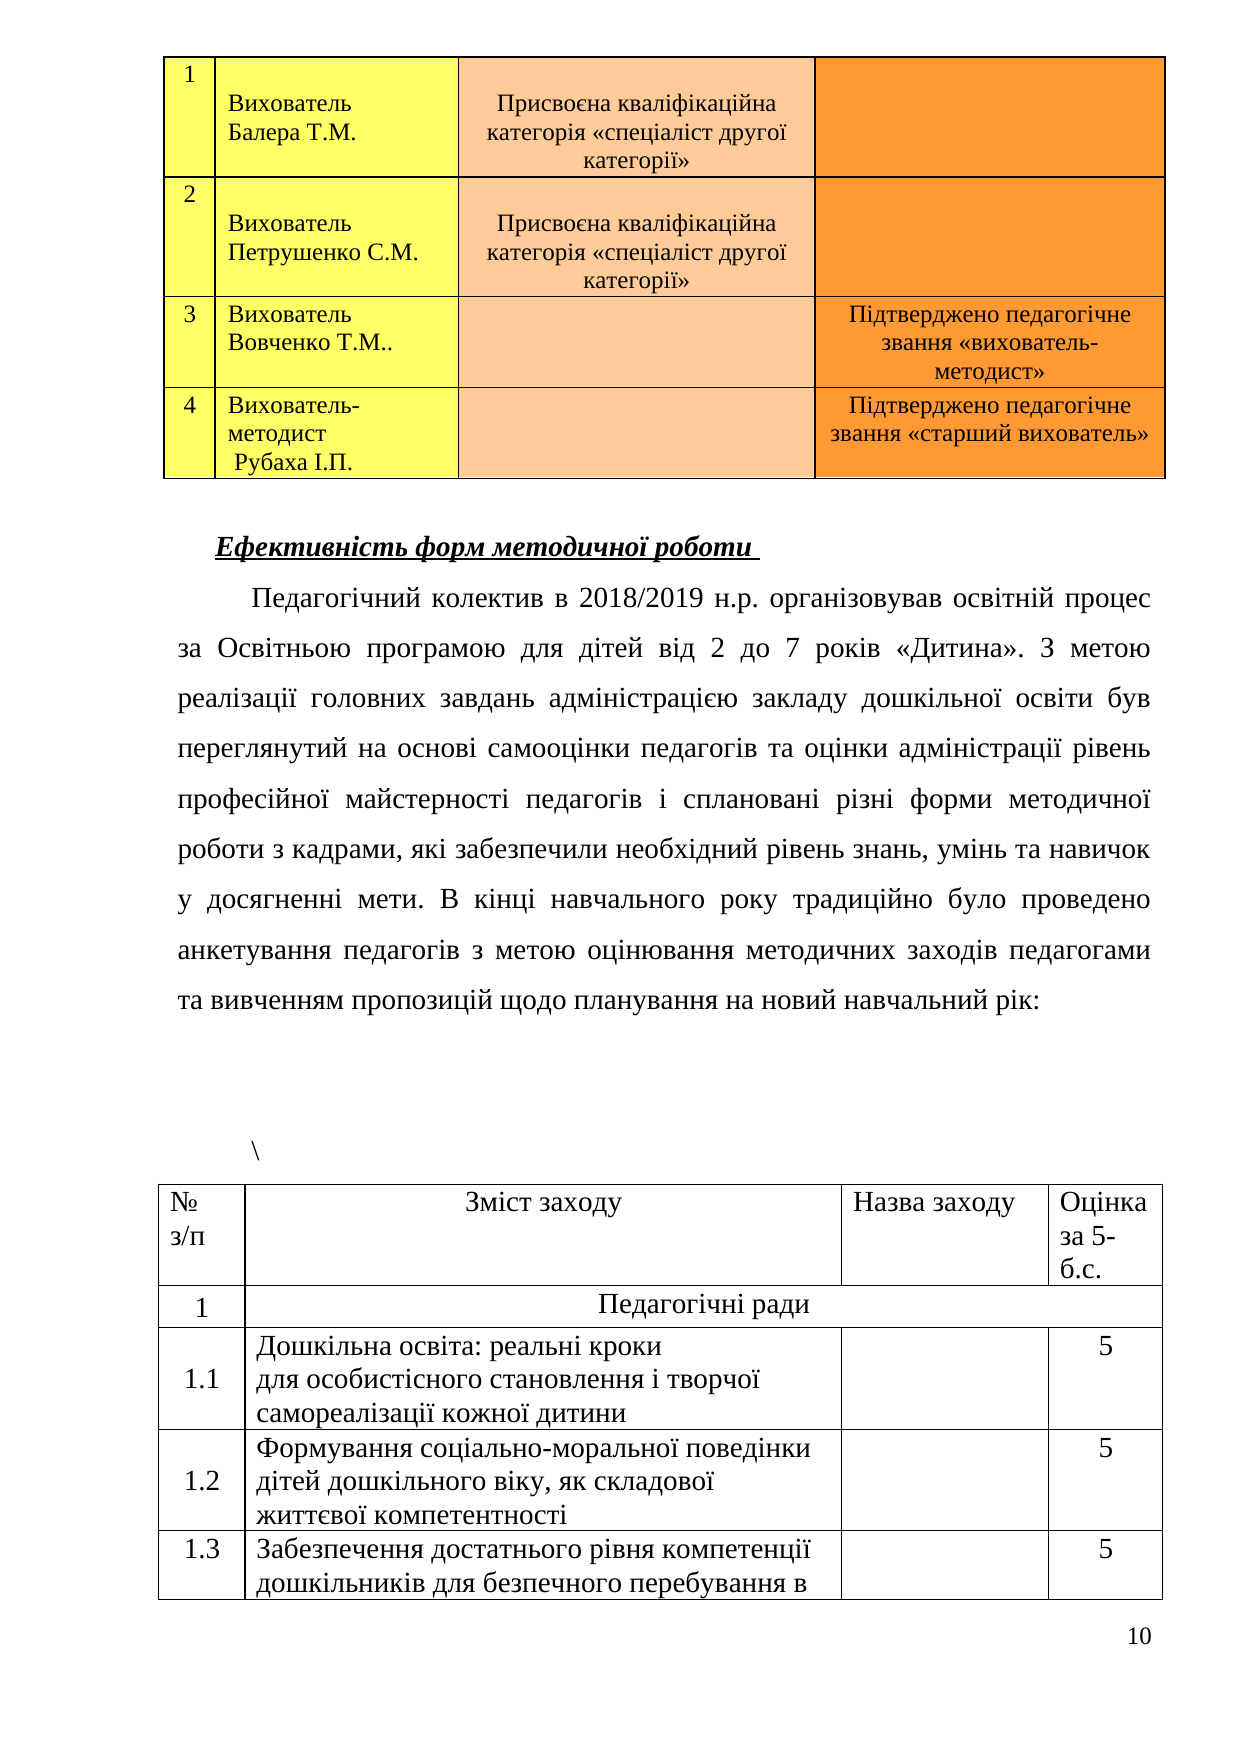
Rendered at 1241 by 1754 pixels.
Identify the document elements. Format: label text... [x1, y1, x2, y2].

table_cell Підтверджено педагогічне звання «старший вихователь» [816, 388, 1164, 477]
table_cell 3 [165, 297, 214, 387]
table_cell [842, 1531, 1048, 1598]
table_cell 5 [1049, 1328, 1162, 1429]
text \ [177, 1133, 1152, 1167]
table_header Назва заходу [842, 1185, 1048, 1285]
text Педагогічний колектив в 2018/2019 н.р. організовував освітній процес за Освітньою програмою для дітей від 2 до 7 років «Дитина». З метою реалізації головних завдань адміністрацією закладу дошкільної освіти був переглянутий на основі самооцінки педагогів та оцінки адміністрації рівень професійної майстерності педагогів і сплановані різні форми методичної роботи з кадрами, які забезпечили необхідний рівень знань, умінь та навичок у досягненні мети. В кінці навчального року традиційно було проведено анкетування педагогів з метою оцінювання методичних заходів педагогами та вивченням пропозицій щодо планування на новий навчальний рік: [177, 580, 1152, 1016]
table_cell 1.1 [159, 1328, 244, 1429]
table_cell Вихователь Балера Т.М. [216, 58, 458, 176]
table_cell 5 [1049, 1430, 1162, 1530]
table_cell Присвоєна кваліфікаційна категорія «спеціаліст другої категорії» [459, 58, 814, 176]
table_cell 5 [1049, 1531, 1162, 1598]
table_cell [842, 1430, 1048, 1530]
table_cell 1 [165, 58, 214, 176]
table_cell [816, 178, 1164, 296]
table_cell 1 [159, 1286, 244, 1327]
table_header Оцінка за 5-б.с. [1049, 1185, 1162, 1285]
table_header № з/п [159, 1185, 244, 1285]
table_cell 4 [165, 388, 214, 477]
table_cell Педагогічні ради [246, 1286, 1162, 1327]
table_cell Підтверджено педагогічне звання «вихователь-методист» [816, 297, 1164, 387]
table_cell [246, 1531, 841, 1598]
table_cell Присвоєна кваліфікаційна категорія «спеціаліст другої категорії» [459, 178, 814, 296]
table_cell [842, 1328, 1048, 1429]
table_cell [459, 297, 814, 387]
table_cell [816, 58, 1164, 176]
table_cell Вихователь Петрушенко С.М. [216, 178, 458, 296]
table_cell [459, 388, 814, 477]
table_header Зміст заходу [246, 1185, 841, 1285]
table_cell 1.3 [159, 1531, 244, 1598]
table_cell Вихователь Вовченко Т.М.. [216, 297, 458, 387]
table_cell Дошкільна освіта: реальні кроки для особистісного становлення і творчої самореалізації кожної дитини [246, 1328, 841, 1429]
table_cell Вихователь-методист Рубаха І.П. [216, 388, 458, 477]
table_cell Формування соціально-моральної поведінки дітей дошкільного віку, як складової життєвої компетентності [246, 1430, 841, 1530]
table_cell 1.2 [159, 1430, 244, 1530]
table_cell 2 [165, 178, 214, 296]
text Ефективність форм методичної роботи [177, 529, 1152, 563]
